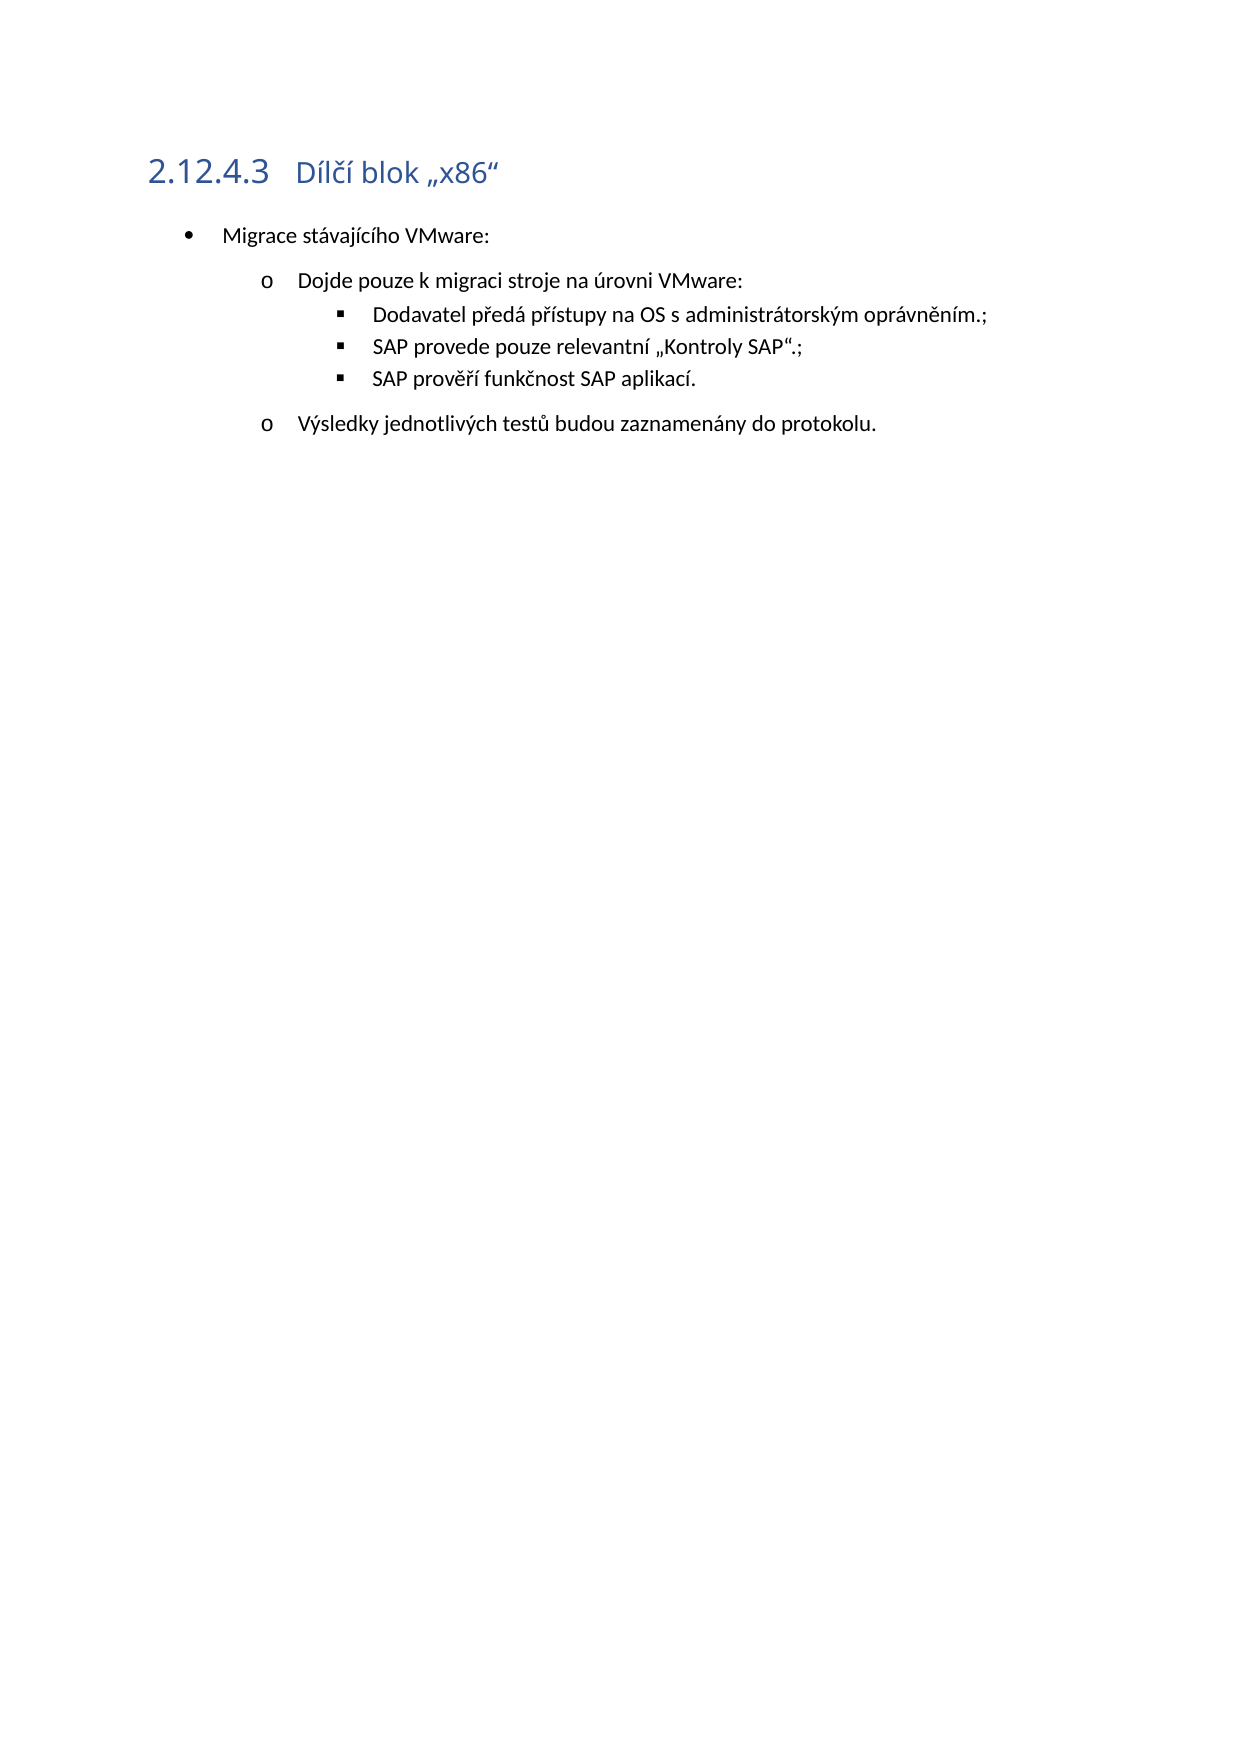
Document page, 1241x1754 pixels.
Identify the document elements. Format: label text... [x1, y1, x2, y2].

list Dodavatel předá přístupy na OS s administrátorským oprávněním.; [335, 300, 1093, 328]
list SAP prověří funkčnost SAP aplikací. [335, 364, 1093, 392]
list Migrace stávajícího VMware: [185, 222, 1093, 249]
subtitle Dílčí blok „x86“ [148, 148, 1093, 193]
list SAP provede pouze relevantní „Kontroly SAP“.; [335, 332, 1093, 360]
list Výsledky jednotlivých testů budou zaznamenány do protokolu. [260, 409, 1093, 438]
list Dojde pouze k migraci stroje na úrovni VMware: [260, 266, 1093, 295]
